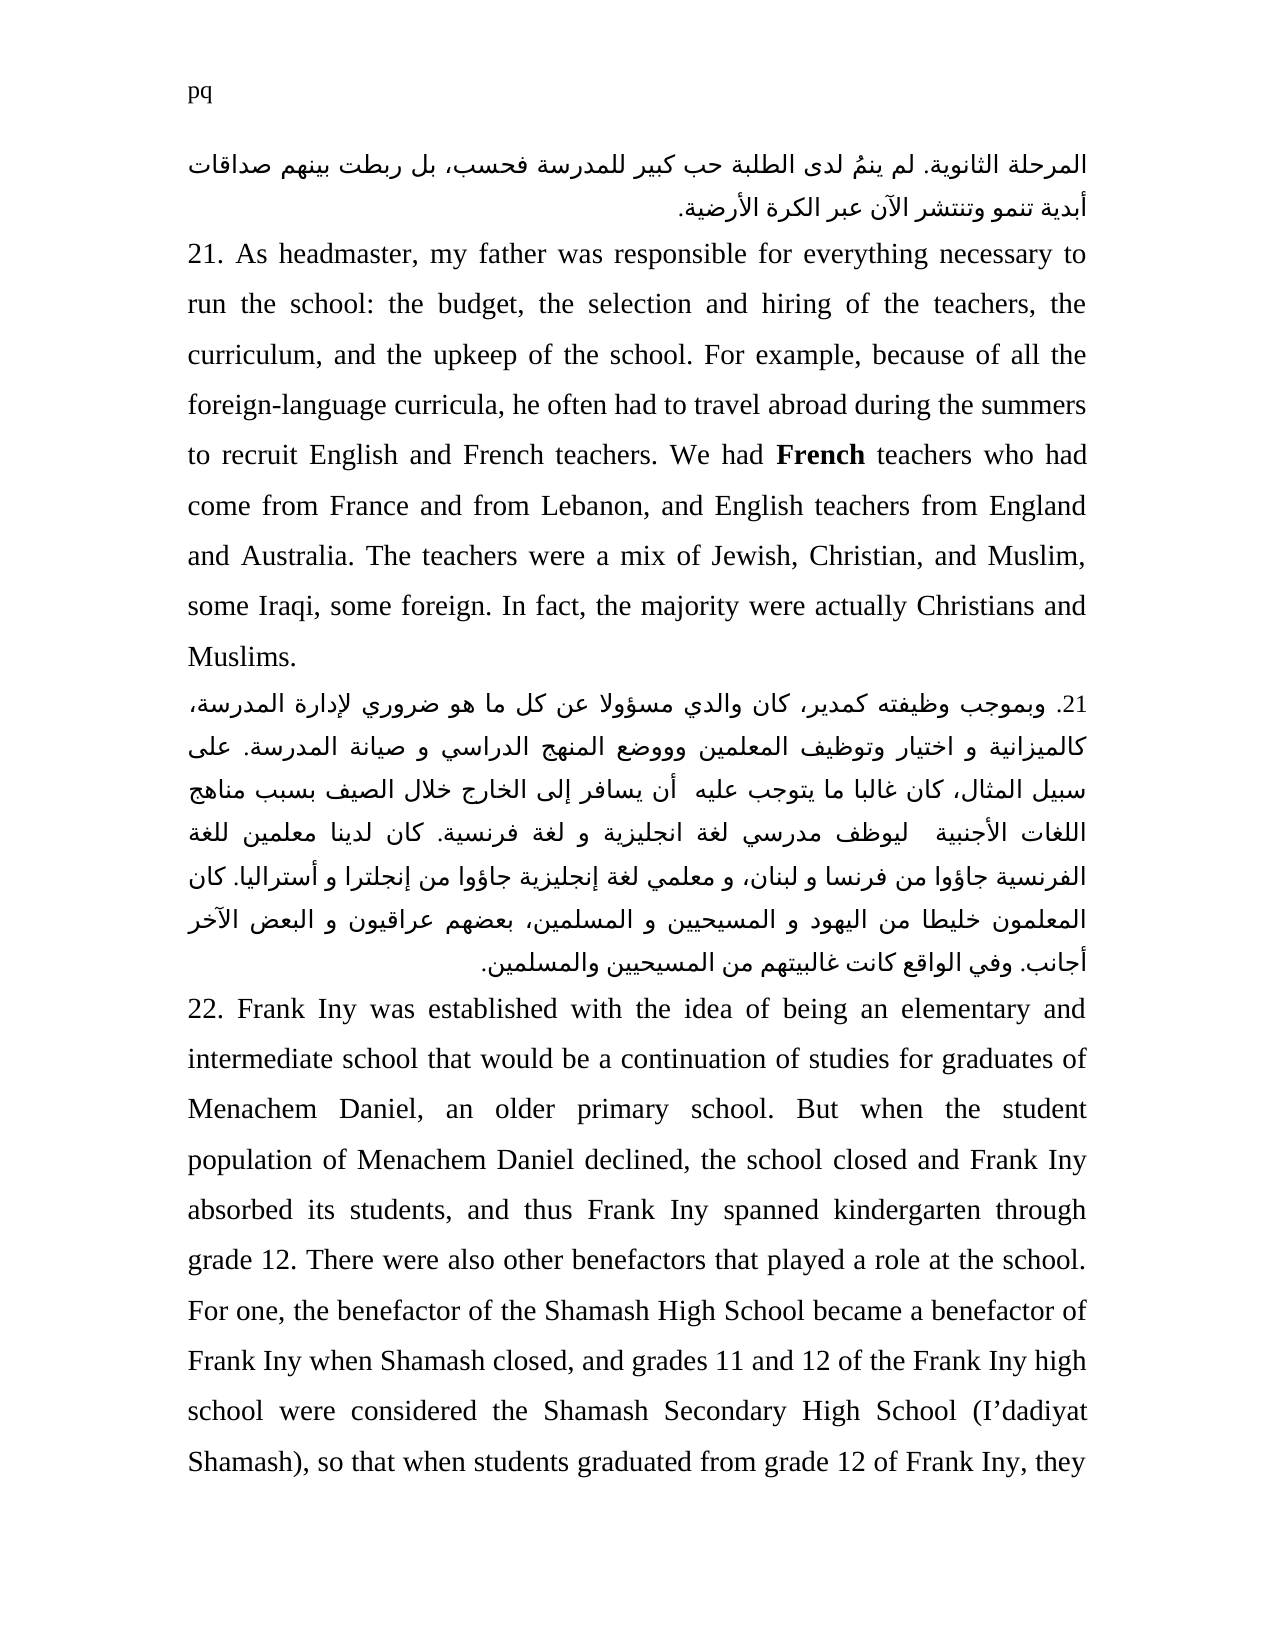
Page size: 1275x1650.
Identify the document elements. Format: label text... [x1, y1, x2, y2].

text 21. وبموجب وظيفته كمدير، كان والدي مسؤولا عن كل ما هو ضروري لإدارة المدرسة، كالميزانية و اختيار وتوظيف المعلمين وووضع المنهج الدراسي و صيانة المدرسة. على سبيل المثال، كان غالبا ما يتوجب عليه أن يسافر إلى الخارج خلال الصيف بسبب مناهج اللغات الأجنبية ليوظف مدرسي لغة انجليزية و لغة فرنسية. كان لدينا معلمين للغة الفرنسية جاؤوا من فرنسا و لبنان، و معلمي لغة إنجليزية جاؤوا من إنجلترا و أستراليا. كان المعلمون خليطا من اليهود و المسيحيين و المسلمين، بعضهم عراقيون و البعض الآخر أجانب. وفي الواقع كانت غالبيتهم من المسيحيين والمسلمين. [187, 689, 1087, 977]
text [187, 150, 1087, 222]
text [187, 991, 1087, 1477]
text 21. As headmaster, my father was responsible for everything necessary to run the school: the budget, the selection and hiring of the teachers, the curriculum, and the upkeep of the school. For example, because of all the foreign-language curricula, he often had to travel abroad during the summers to recruit English and French teachers. We had French teachers who had come from France and from Lebanon, and English teachers from England and Australia. The teachers were a mix of Jewish, Christian, and Muslim, some Iraqi, some foreign. In fact, the majority were actually Christians and Muslims. [187, 236, 1087, 672]
